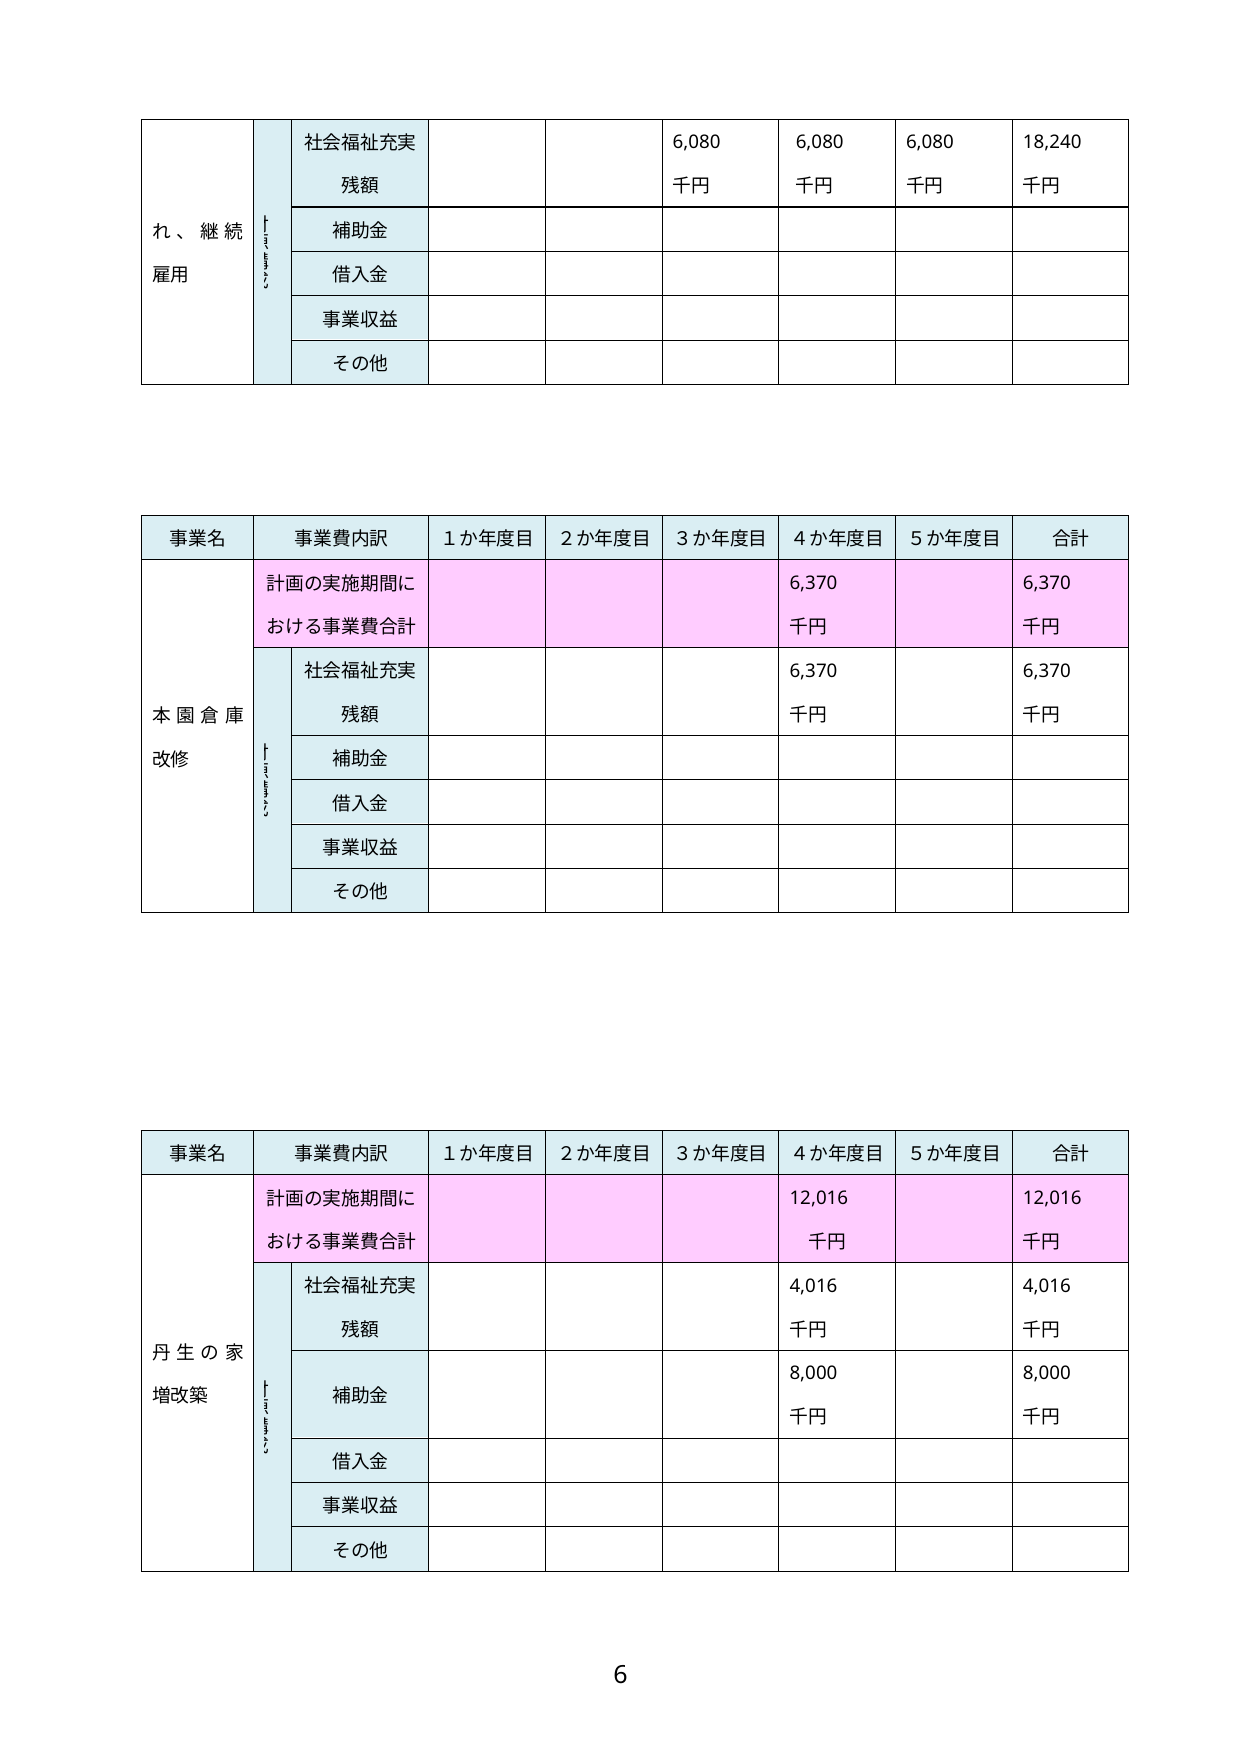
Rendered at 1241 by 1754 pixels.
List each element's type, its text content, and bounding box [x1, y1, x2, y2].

table_cell [1013, 736, 1128, 779]
table_cell [663, 1263, 778, 1350]
table_cell 補助金 [292, 208, 428, 251]
table_cell [1013, 869, 1128, 912]
table_cell [779, 825, 895, 868]
table_cell 借入金 [292, 252, 428, 295]
table_cell [1013, 208, 1128, 251]
table_cell [546, 1263, 662, 1350]
table_cell 6,370 千円 [1013, 648, 1128, 735]
table_cell [546, 1439, 662, 1482]
table_cell [429, 208, 545, 251]
table_cell [546, 1175, 662, 1262]
table_cell 計画の実施期間における事業費合計 [254, 1175, 428, 1262]
table_cell 財源構成 [254, 648, 291, 912]
table_cell 社会福祉充実残額 [292, 1263, 428, 1350]
table_cell [546, 252, 662, 295]
table_cell [546, 1483, 662, 1526]
table_cell 新規職員の雇入れ、継続雇用 [142, 120, 253, 384]
table_cell [663, 1175, 778, 1262]
table_header 合計 [1013, 516, 1128, 559]
table_cell [429, 736, 545, 779]
table_cell [429, 869, 545, 912]
table_cell [1013, 341, 1128, 384]
table_cell 借入金 [292, 1439, 428, 1482]
table_cell 12,016 千円 [1013, 1175, 1128, 1262]
table_cell [779, 736, 895, 779]
table_cell 12,016 千円 [779, 1175, 895, 1262]
table_cell [1013, 1439, 1128, 1482]
table_cell [896, 736, 1012, 779]
table_cell [1013, 296, 1128, 339]
table_cell [779, 1483, 895, 1526]
table_cell [429, 296, 545, 339]
table_cell [546, 1351, 662, 1437]
table_cell [546, 1527, 662, 1571]
table_cell 4,016 千円 [779, 1263, 895, 1350]
table_cell [546, 780, 662, 823]
table_cell [546, 825, 662, 868]
table_cell 8,000 千円 [779, 1351, 895, 1437]
table_header １か年度目 [429, 516, 545, 559]
table_cell [896, 648, 1012, 735]
table_cell [896, 296, 1012, 339]
table_cell 6,370 千円 [779, 648, 895, 735]
table_cell [896, 1175, 1012, 1262]
table_cell 6,370 千円 [1013, 560, 1128, 647]
table_cell [896, 825, 1012, 868]
table_cell その他 [292, 341, 428, 384]
table_cell 18,240 千円 [1013, 120, 1128, 206]
table_cell [779, 869, 895, 912]
table_cell [663, 560, 778, 647]
table_header ４か年度目 [779, 1131, 895, 1174]
table_cell [429, 1175, 545, 1262]
table_cell 8,000 千円 [1013, 1351, 1128, 1437]
table_cell 丹生の家増改築 [142, 1175, 253, 1571]
table_cell [663, 252, 778, 295]
table_header １か年度目 [429, 1131, 545, 1174]
table_cell 財源構成 [254, 120, 291, 384]
table_cell 財源構成 [254, 1263, 291, 1571]
table_cell [546, 208, 662, 251]
table_cell [663, 736, 778, 779]
table_header ４か年度目 [779, 516, 895, 559]
table_cell [663, 296, 778, 339]
table_cell [1013, 780, 1128, 823]
table_cell [896, 560, 1012, 647]
table_cell 本園倉庫改修 [142, 560, 253, 912]
table_cell その他 [292, 1527, 428, 1571]
table_cell [1013, 1527, 1128, 1571]
table_cell 4,016 千円 [1013, 1263, 1128, 1350]
table_cell [663, 648, 778, 735]
table_cell [546, 120, 662, 206]
table_header 事業費内訳 [254, 516, 428, 559]
table_cell [429, 648, 545, 735]
table_cell [663, 1527, 778, 1571]
table_cell [779, 296, 895, 339]
table_header ５か年度目 [896, 1131, 1012, 1174]
table_cell [779, 1527, 895, 1571]
table_cell [896, 1527, 1012, 1571]
table_cell [429, 252, 545, 295]
table_cell [1013, 252, 1128, 295]
table_cell [896, 1263, 1012, 1350]
table_header ５か年度目 [896, 516, 1012, 559]
table_cell [896, 341, 1012, 384]
table_cell 6,080 千円 [663, 120, 778, 206]
table_cell [896, 1439, 1012, 1482]
table_cell [429, 341, 545, 384]
table_header ２か年度目 [546, 516, 662, 559]
table_cell [779, 252, 895, 295]
table_cell [546, 341, 662, 384]
table_header 合計 [1013, 1131, 1128, 1174]
table_cell 社会福祉充実残額 [292, 648, 428, 735]
table_cell [663, 1439, 778, 1482]
table_cell [546, 736, 662, 779]
table_cell [779, 780, 895, 823]
table_cell 補助金 [292, 736, 428, 779]
table_cell [779, 1439, 895, 1482]
table_cell その他 [292, 869, 428, 912]
table_header 事業名 [142, 516, 253, 559]
table_cell [429, 780, 545, 823]
table_cell 補助金 [292, 1351, 428, 1437]
table_cell 計画の実施期間における事業費合計 [254, 560, 428, 647]
table_cell [1013, 825, 1128, 868]
table_cell [779, 341, 895, 384]
table_cell 6,370 千円 [779, 560, 895, 647]
table_cell [429, 1527, 545, 1571]
table_cell 6,080 千円 [896, 120, 1012, 206]
table_cell [429, 560, 545, 647]
table_cell [896, 208, 1012, 251]
table_header 事業名 [142, 1131, 253, 1174]
table_cell [896, 1483, 1012, 1526]
table_cell [429, 1263, 545, 1350]
table_cell [546, 648, 662, 735]
table_cell [429, 1439, 545, 1482]
table_cell [429, 120, 545, 206]
table_cell 借入金 [292, 780, 428, 823]
table_cell [663, 208, 778, 251]
table_cell 社会福祉充実残額 [292, 120, 428, 206]
table_cell [896, 869, 1012, 912]
table_cell [429, 1351, 545, 1437]
table_cell [896, 252, 1012, 295]
table_cell 6,080 千円 [779, 120, 895, 206]
table_cell [663, 1483, 778, 1526]
table_cell [546, 296, 662, 339]
table_cell [896, 1351, 1012, 1437]
table_cell [663, 1351, 778, 1437]
table_cell 事業収益 [292, 825, 428, 868]
table_header ２か年度目 [546, 1131, 662, 1174]
table_cell [663, 825, 778, 868]
table_cell 事業収益 [292, 1483, 428, 1526]
table_cell 事業収益 [292, 296, 428, 339]
table_cell [429, 825, 545, 868]
table_cell [663, 780, 778, 823]
table_cell [896, 780, 1012, 823]
table_header ３か年度目 [663, 1131, 778, 1174]
table_cell [1013, 1483, 1128, 1526]
table_header 事業費内訳 [254, 1131, 428, 1174]
table_cell [546, 869, 662, 912]
table_cell [546, 560, 662, 647]
table_cell [779, 208, 895, 251]
table_cell [663, 869, 778, 912]
table_cell [429, 1483, 545, 1526]
table_header ３か年度目 [663, 516, 778, 559]
table_cell [663, 341, 778, 384]
